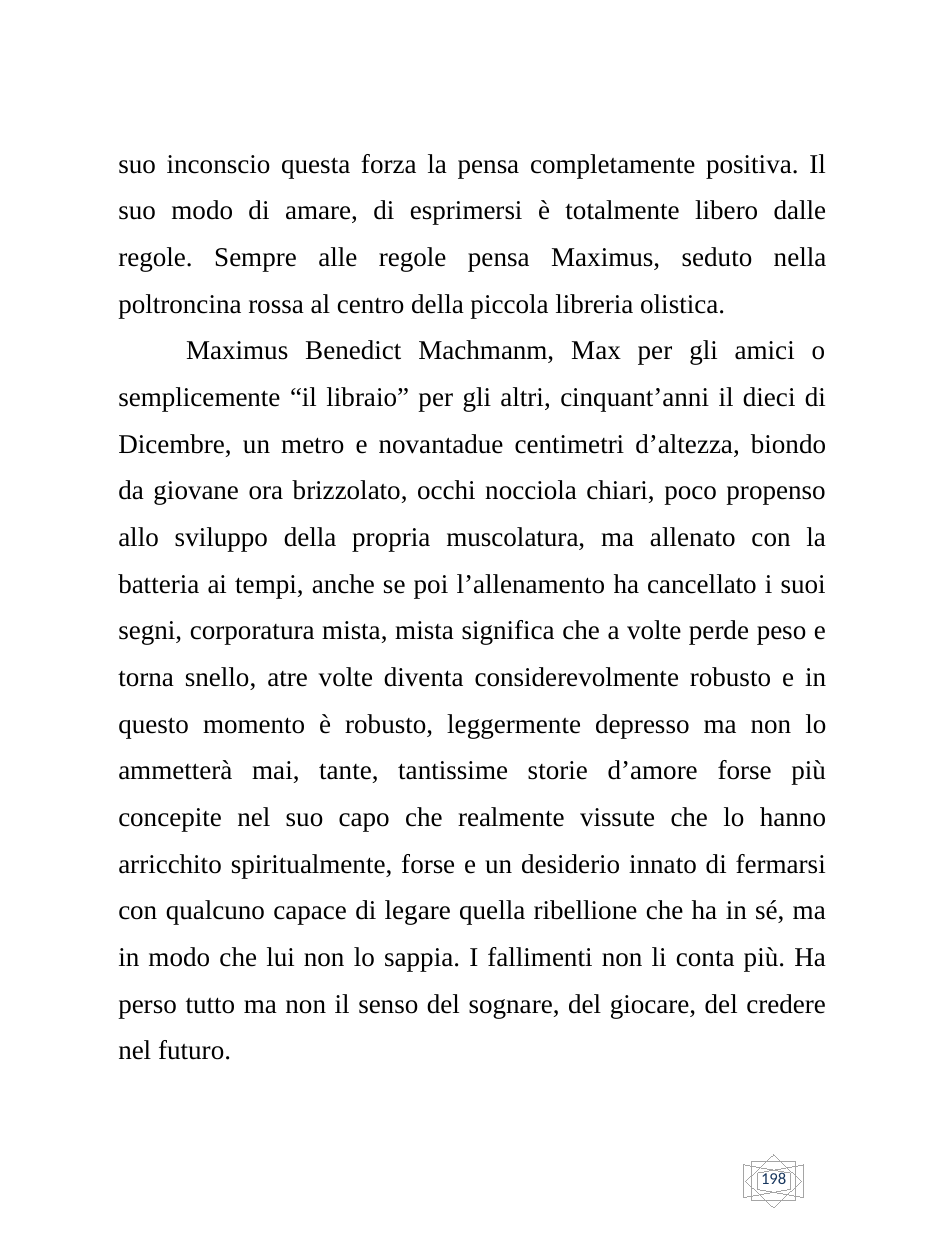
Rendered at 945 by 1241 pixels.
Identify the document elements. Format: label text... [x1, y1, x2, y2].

text Maximus Benedict Machmanm, Max per gli amici o semplicemente “il libraio” per gli altri, cinquant’anni il dieci di Dicembre, un metro e novantadue centimetri d’altezza, biondo da giovane ora brizzolato, occhi nocciola chiari, poco propenso allo sviluppo della propria muscolatura, ma allenato con la batteria ai tempi, anche se poi l’allenamento ha cancellato i suoi segni, corporatura mista, mista significa che a volte perde peso e torna snello, atre volte diventa considerevolmente robusto e in questo momento è robusto, leggermente depresso ma non lo ammetterà mai, tante, tantissime storie d’amore forse più concepite nel suo capo che realmente vissute che lo hanno arricchito spiritualmente, forse e un desiderio innato di fermarsi con qualcuno capace di legare quella ribellione che ha in sé, ma in modo che lui non lo sappia. I fallimenti non li conta più. Ha perso tutto ma non il senso del sognare, del giocare, del credere nel futuro. [118, 334, 827, 1066]
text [118, 148, 827, 319]
